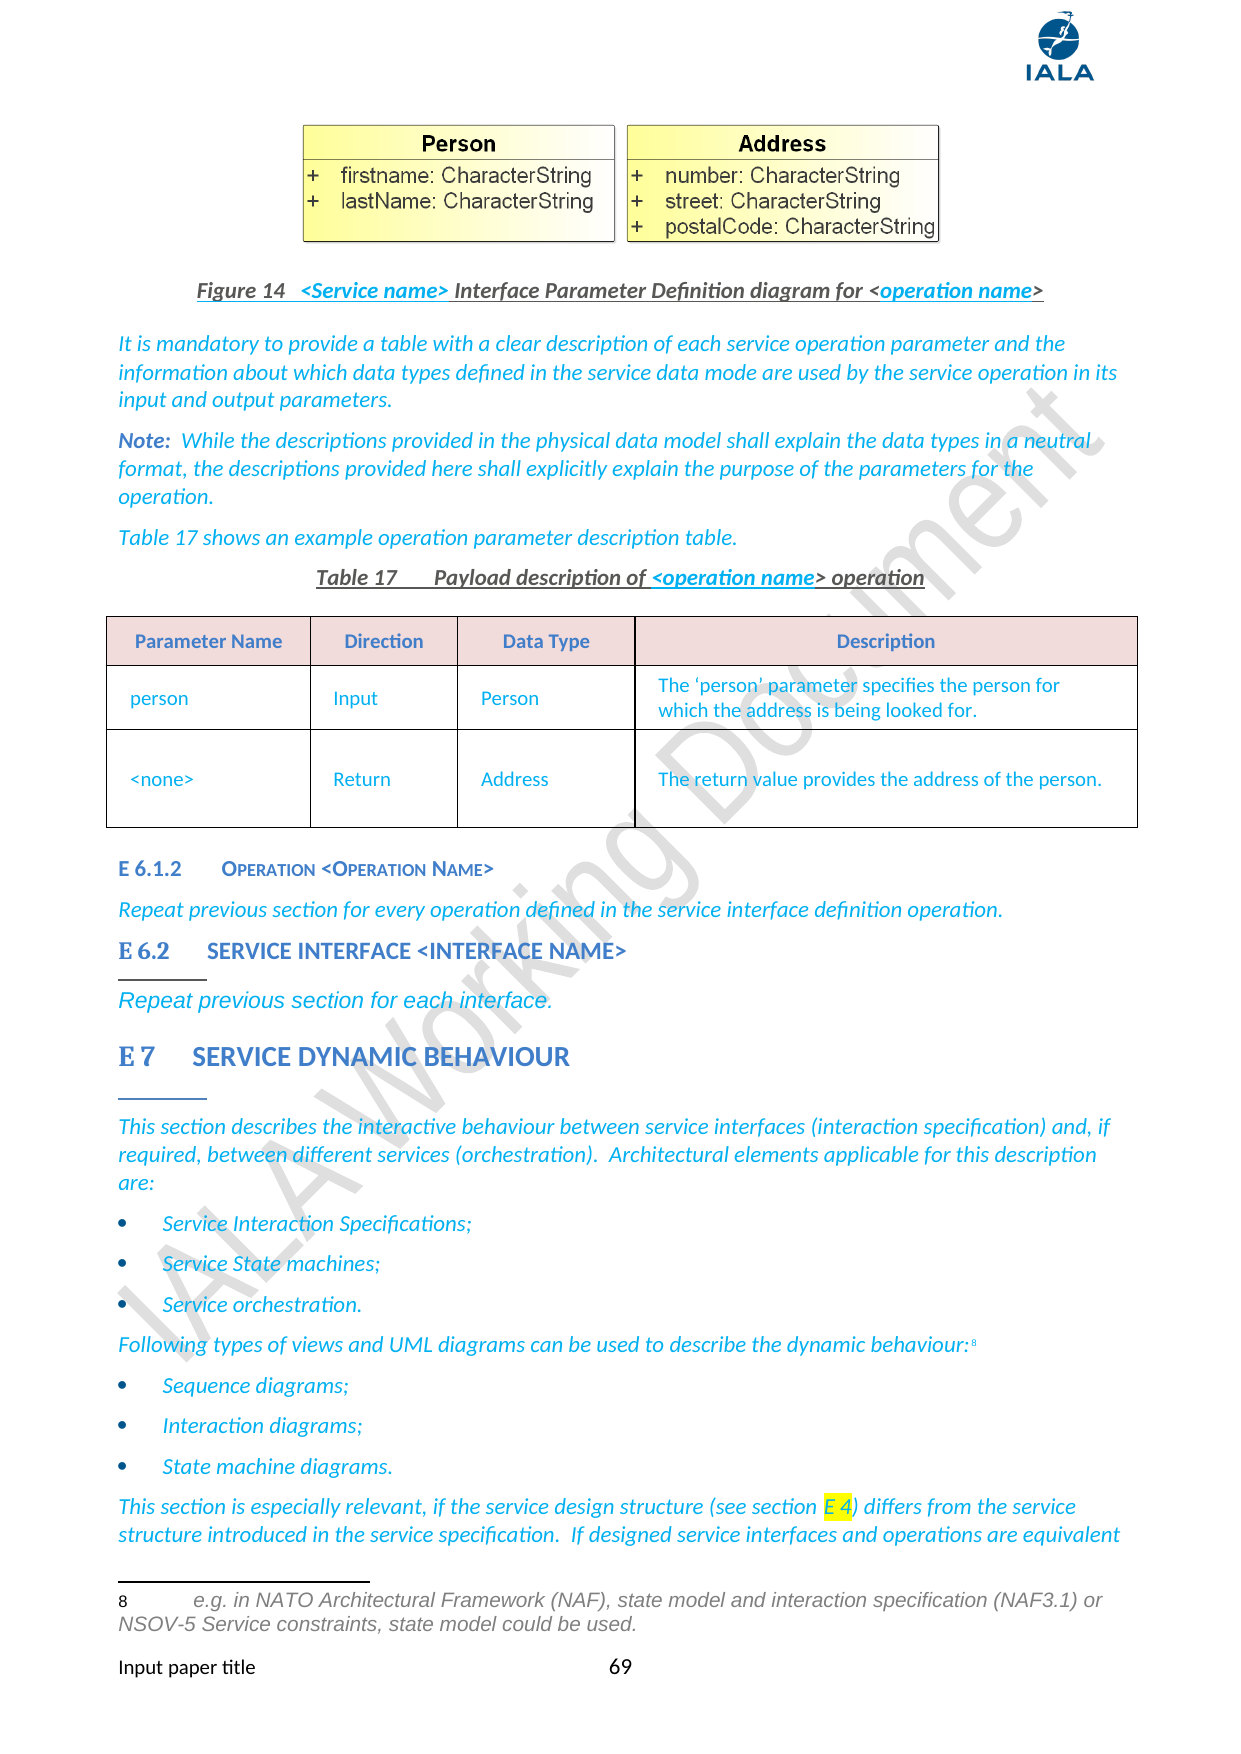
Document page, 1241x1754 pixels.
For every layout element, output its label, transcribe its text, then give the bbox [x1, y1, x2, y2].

text Note: While the descriptions provided in the physical data model shall explain the data types in a neutral format, the descriptions provided here shall explicitly explain the purpose of the parameters for the operation. [118, 426, 1122, 510]
text Operation <Operation Name> [118, 854, 1122, 882]
text Service State machines; [118, 1249, 1122, 1277]
text Service Interaction Specifications; [118, 1209, 1122, 1237]
table_cell Return [311, 730, 457, 827]
table_header Data Type [458, 617, 634, 665]
text Service Dynamic Behaviour [118, 1038, 1122, 1074]
table_header Direction [311, 617, 457, 665]
table_cell The ‘person’ parameter specifies the person for which the address is being looked for. [636, 666, 1137, 729]
text Payload description of <operation name> operation [118, 563, 1122, 591]
table_cell Address [458, 730, 634, 827]
table_cell <none> [107, 730, 310, 827]
table_cell The return value provides the address of the person. [636, 730, 1137, 827]
text Sequence diagrams; [118, 1371, 1122, 1399]
text This section describes the interactive behaviour between service interfaces (interaction specification) and, if required, between different services (orchestration). Architectural elements applicable for this description are: [118, 1112, 1122, 1196]
picture [296, 118, 945, 248]
text Service Interface <Interface Name> [118, 935, 1122, 966]
table_header Description [636, 617, 1137, 665]
table_cell Input [311, 666, 457, 729]
text Interaction diagrams; [118, 1411, 1122, 1439]
picture [1011, 3, 1106, 96]
text It is mandatory to provide a table with a clear description of each service operation parameter and the information about which data types defined in the service data mode are used by the service operation in its input and output parameters. [118, 329, 1122, 414]
table_cell Person [458, 666, 634, 729]
text Following types of views and UML diagrams can be used to describe the dynamic behaviour: [118, 1330, 1122, 1358]
table_cell person [107, 666, 310, 729]
text <Service name> Interface Parameter Definition diagram for <operation name> [118, 277, 1122, 304]
text Repeat previous section for every operation defined in the service interface definition operation. [118, 895, 1122, 923]
text Service orchestration. [118, 1290, 1122, 1318]
text Table 17 shows an example operation parameter description table. [118, 523, 1122, 551]
text Repeat previous section for each interface. [118, 987, 1122, 1013]
table_header Parameter Name [107, 617, 310, 665]
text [118, 1492, 1122, 1548]
text State machine diagrams. [118, 1452, 1122, 1480]
